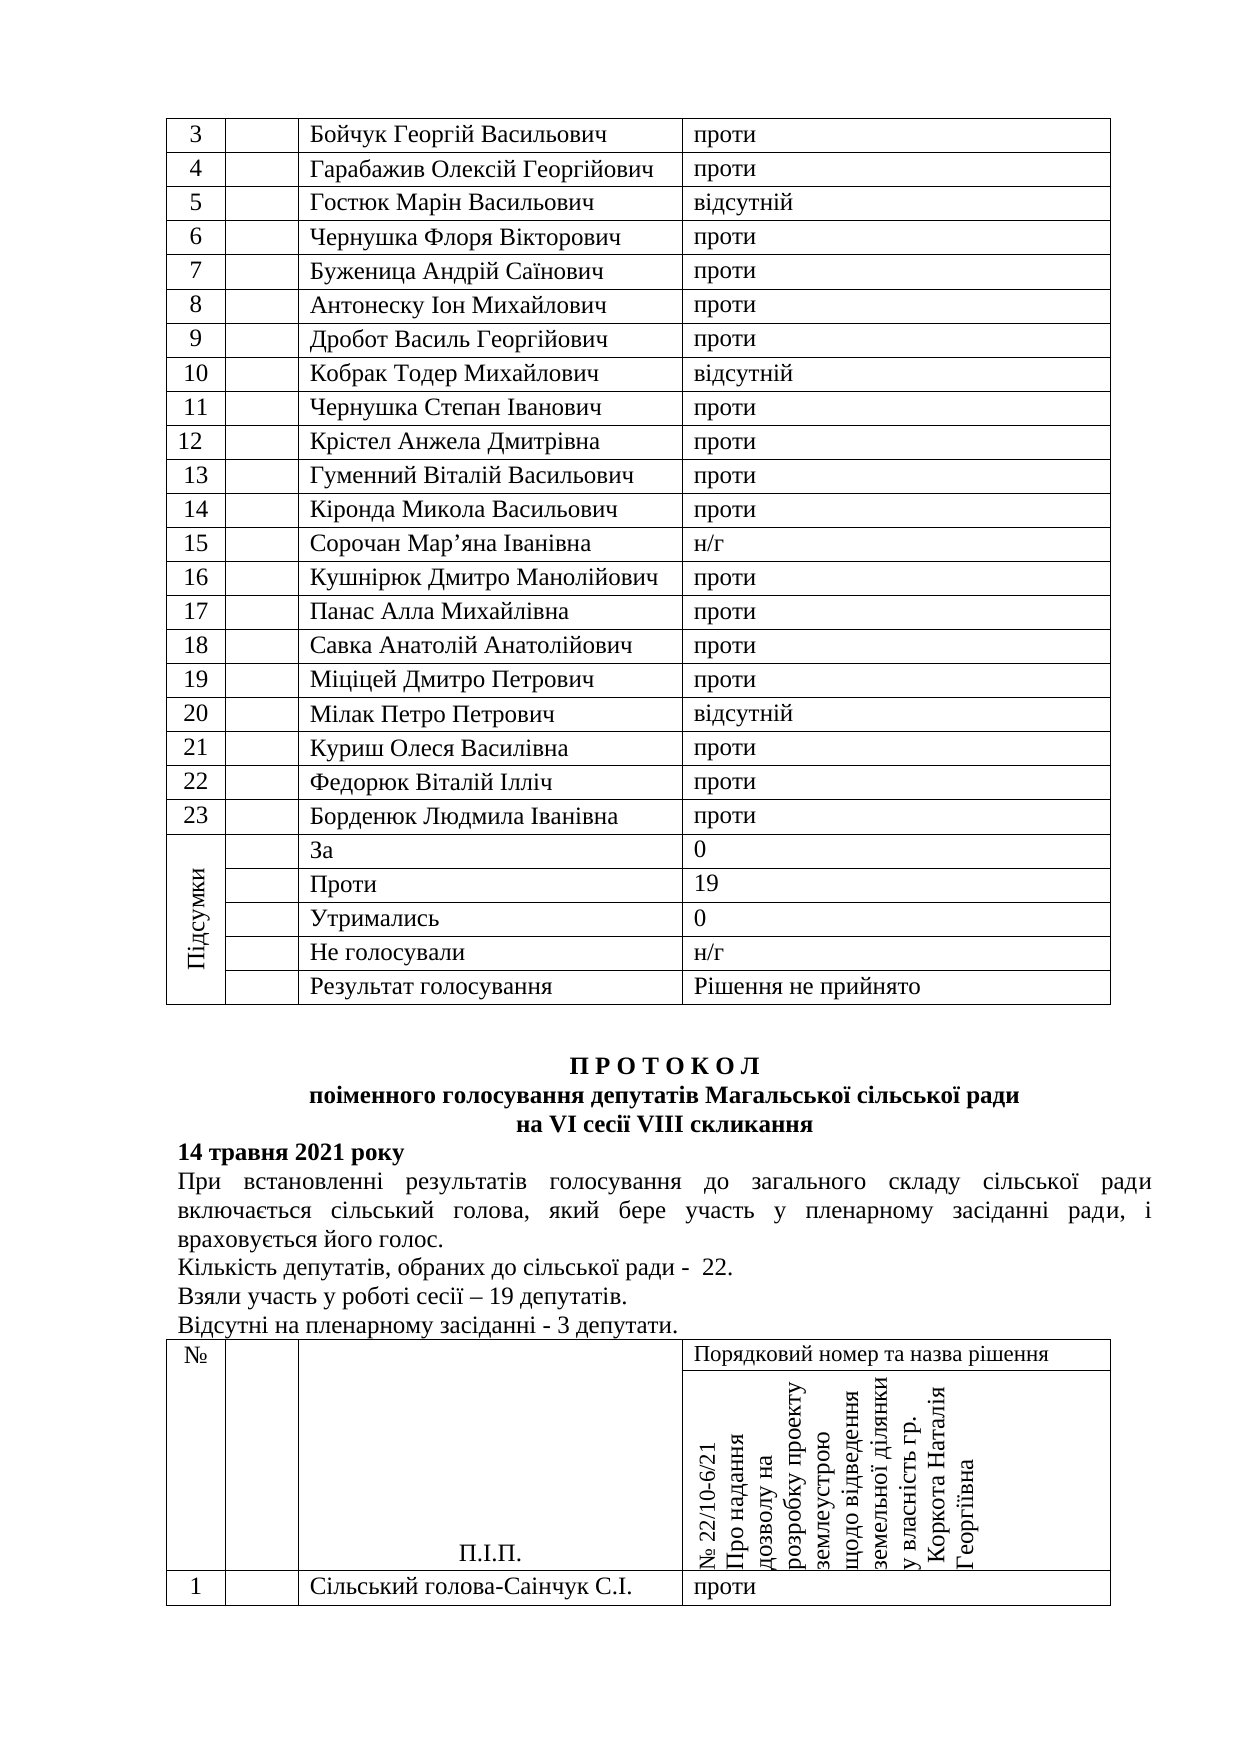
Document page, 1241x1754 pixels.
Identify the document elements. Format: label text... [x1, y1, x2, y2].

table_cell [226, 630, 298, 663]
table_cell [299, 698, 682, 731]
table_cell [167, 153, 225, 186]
text Кількість депутатів, обраних до сільської ради - 22. [177, 1252, 1152, 1281]
text поіменного голосування депутатів Магальської сільської ради [177, 1080, 1152, 1109]
text 14 травня 2021 року [177, 1137, 1152, 1166]
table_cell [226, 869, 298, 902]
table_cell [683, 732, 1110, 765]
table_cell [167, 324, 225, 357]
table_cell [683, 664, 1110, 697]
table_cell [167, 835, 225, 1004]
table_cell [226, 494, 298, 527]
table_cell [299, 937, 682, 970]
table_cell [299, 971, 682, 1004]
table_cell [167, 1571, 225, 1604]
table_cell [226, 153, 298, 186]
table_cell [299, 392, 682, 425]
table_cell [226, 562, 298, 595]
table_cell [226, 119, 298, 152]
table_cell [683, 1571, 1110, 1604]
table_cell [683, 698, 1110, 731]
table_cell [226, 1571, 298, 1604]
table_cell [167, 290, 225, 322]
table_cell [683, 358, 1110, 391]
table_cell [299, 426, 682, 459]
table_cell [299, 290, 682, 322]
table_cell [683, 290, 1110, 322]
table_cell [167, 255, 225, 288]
text П Р О Т О К О Л [177, 1051, 1152, 1080]
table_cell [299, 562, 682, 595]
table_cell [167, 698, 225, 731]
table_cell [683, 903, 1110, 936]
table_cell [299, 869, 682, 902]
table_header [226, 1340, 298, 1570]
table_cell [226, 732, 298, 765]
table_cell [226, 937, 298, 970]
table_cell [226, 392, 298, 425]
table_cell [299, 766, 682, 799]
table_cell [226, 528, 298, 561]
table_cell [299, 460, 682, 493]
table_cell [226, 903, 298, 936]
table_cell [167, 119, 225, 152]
text Взяли участь у роботі сесії – 19 депутатів. [177, 1281, 1152, 1310]
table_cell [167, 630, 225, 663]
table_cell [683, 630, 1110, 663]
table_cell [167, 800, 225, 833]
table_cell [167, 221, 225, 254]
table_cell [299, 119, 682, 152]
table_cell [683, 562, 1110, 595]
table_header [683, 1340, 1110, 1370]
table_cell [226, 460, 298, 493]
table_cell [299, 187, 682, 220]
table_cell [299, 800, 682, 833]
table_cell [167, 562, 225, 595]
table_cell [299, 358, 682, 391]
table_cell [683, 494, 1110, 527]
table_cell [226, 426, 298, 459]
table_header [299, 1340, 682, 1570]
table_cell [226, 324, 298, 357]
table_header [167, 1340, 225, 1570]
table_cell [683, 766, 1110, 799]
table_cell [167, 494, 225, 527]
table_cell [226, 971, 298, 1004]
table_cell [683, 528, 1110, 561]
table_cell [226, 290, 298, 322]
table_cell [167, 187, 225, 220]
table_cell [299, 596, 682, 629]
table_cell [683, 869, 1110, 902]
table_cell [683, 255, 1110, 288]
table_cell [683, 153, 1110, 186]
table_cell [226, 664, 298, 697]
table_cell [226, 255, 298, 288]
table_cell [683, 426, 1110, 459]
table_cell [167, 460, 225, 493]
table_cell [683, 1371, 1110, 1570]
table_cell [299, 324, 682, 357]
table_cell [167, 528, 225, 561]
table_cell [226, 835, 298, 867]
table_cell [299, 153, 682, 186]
text При встановленні результатів голосування до загального складу сільської ради включається сільський голова, який бере участь у пленарному засіданні ради, і враховується його голос. [177, 1166, 1152, 1252]
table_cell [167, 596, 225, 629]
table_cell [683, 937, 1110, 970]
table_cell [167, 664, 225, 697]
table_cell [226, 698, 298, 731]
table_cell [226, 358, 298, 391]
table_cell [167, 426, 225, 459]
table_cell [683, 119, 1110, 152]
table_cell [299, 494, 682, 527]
text на VІ сесії VІІI скликання [177, 1109, 1152, 1137]
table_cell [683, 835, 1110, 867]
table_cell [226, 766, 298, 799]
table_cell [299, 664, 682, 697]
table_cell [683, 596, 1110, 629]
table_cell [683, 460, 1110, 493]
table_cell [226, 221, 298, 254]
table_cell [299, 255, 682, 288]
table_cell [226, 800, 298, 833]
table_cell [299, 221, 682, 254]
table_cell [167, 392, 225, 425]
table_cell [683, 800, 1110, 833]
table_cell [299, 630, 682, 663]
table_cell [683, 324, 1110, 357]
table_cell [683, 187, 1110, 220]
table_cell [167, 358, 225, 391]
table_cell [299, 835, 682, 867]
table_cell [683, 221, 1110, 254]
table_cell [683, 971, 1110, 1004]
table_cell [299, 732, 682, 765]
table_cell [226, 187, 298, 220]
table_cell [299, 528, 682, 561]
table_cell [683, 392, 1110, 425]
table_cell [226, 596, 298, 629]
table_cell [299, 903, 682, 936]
text Відсутні на пленарному засіданні - 3 депутати. [177, 1310, 1152, 1339]
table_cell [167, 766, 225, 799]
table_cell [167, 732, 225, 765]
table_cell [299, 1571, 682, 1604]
